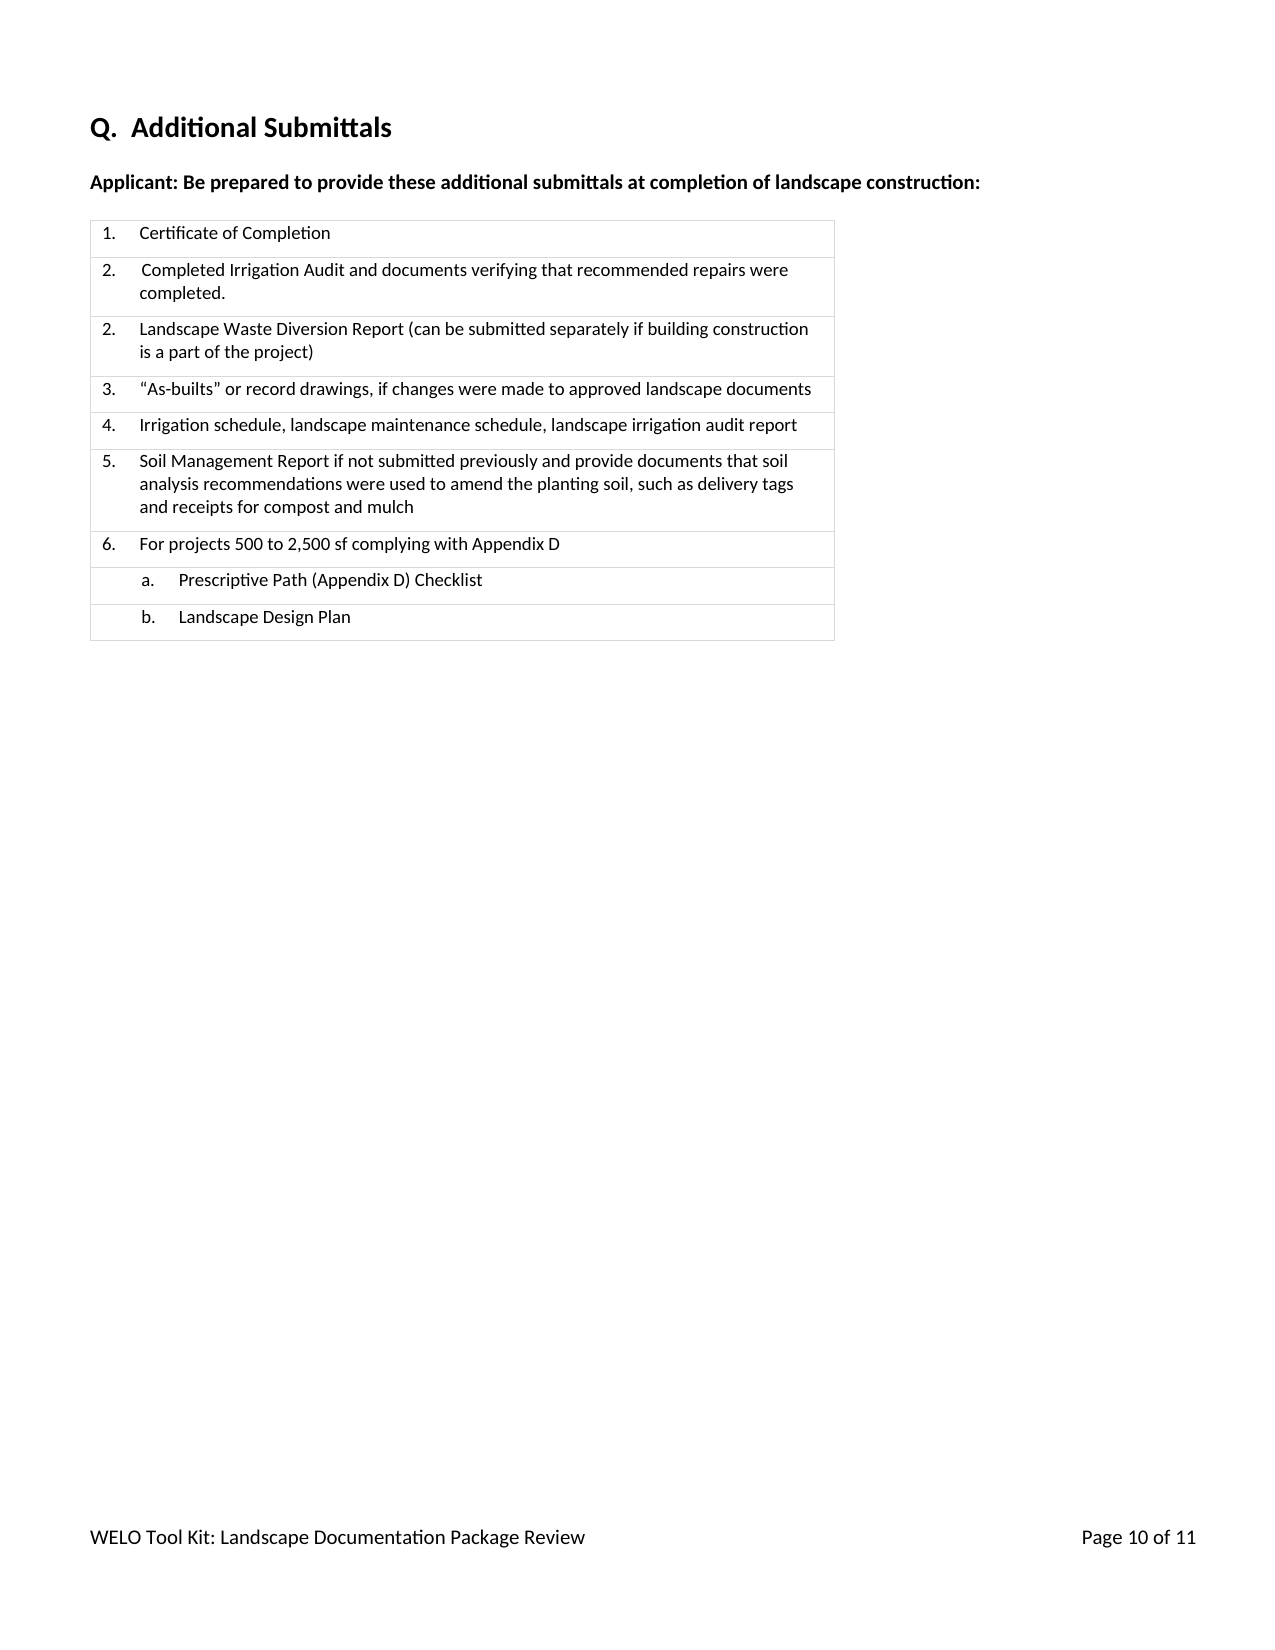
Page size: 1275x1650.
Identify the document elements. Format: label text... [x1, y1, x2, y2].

text Applicant: Be prepared to provide these additional submittals at completion of landscape construction: [90, 169, 1185, 195]
table_cell b. Landscape Design Plan [91, 605, 834, 640]
subtitle Q. Additional Submittals [90, 109, 1185, 144]
table_header 1. Certificate of Completion [91, 221, 834, 257]
table_cell 6. For projects 500 to 2,500 sf complying with Appendix D [91, 532, 834, 567]
table_cell a. Prescriptive Path (Appendix D) Checklist [91, 568, 834, 604]
table_cell 2. Completed Irrigation Audit and documents verifying that recommended repairs were completed. [91, 258, 834, 316]
table_cell 3. “As-builts” or record drawings, if changes were made to approved landscape documents [91, 377, 834, 412]
table_cell 5. Soil Management Report if not submitted previously and provide documents that soil analysis recommendations were used to amend the planting soil, such as delivery tags and receipts for compost and mulch [91, 450, 834, 531]
table_cell 2. Landscape Waste Diversion Report (can be submitted separately if building construction is a part of the project) [91, 317, 834, 376]
table_cell 4. Irrigation schedule, landscape maintenance schedule, landscape irrigation audit report [91, 413, 834, 448]
